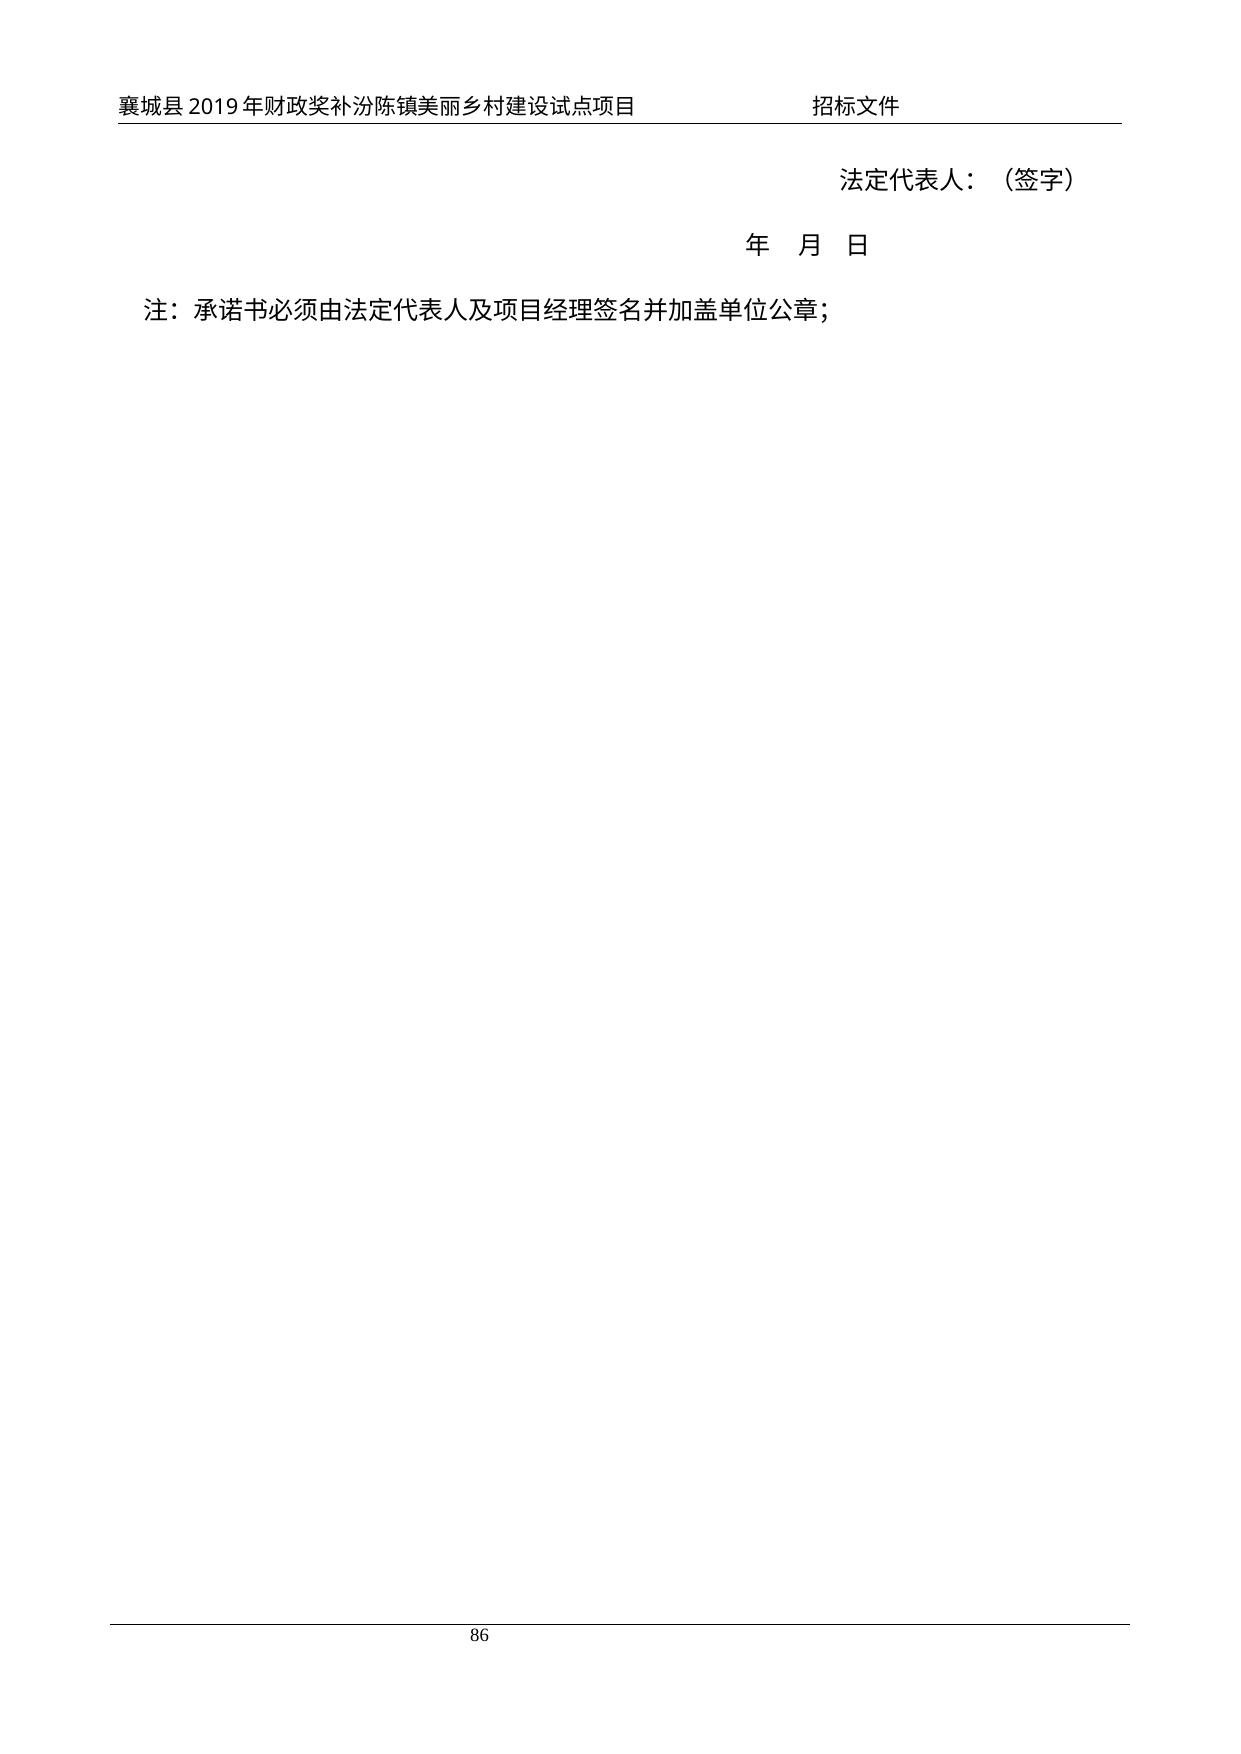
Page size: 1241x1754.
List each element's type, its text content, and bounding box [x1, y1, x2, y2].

text 注：承诺书必须由法定代表人及项目经理签名并加盖单位公章； [118, 276, 1122, 341]
text 年 月 日 [118, 211, 1122, 276]
text 法定代表人：（签字） [118, 146, 1089, 211]
